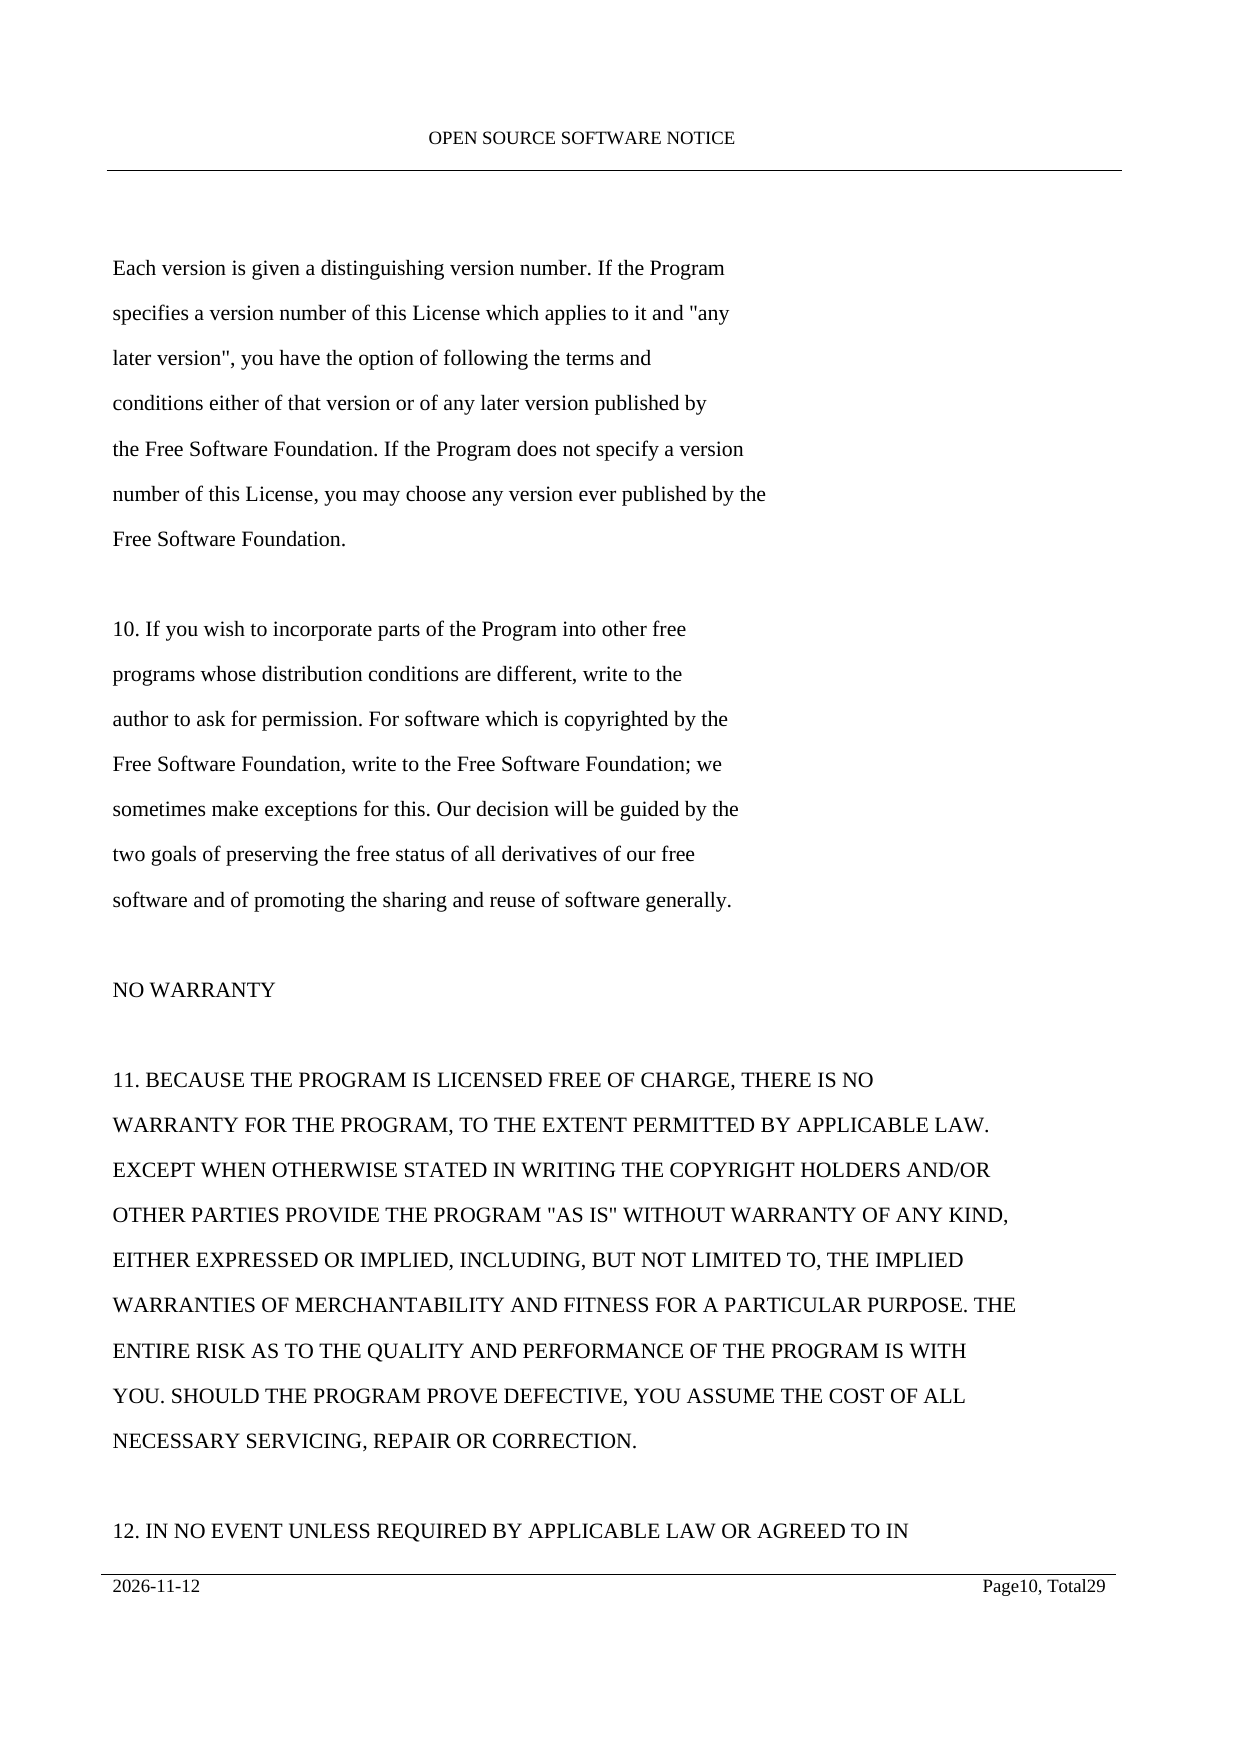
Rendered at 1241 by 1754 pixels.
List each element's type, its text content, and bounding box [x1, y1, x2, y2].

text Free Software Foundation. [112, 522, 1128, 554]
text the Free Software Foundation. If the Program does not specify a version [112, 432, 1128, 464]
text 11. BECAUSE THE PROGRAM IS LICENSED FREE OF CHARGE, THERE IS NO [112, 1063, 1128, 1096]
text software and of promoting the sharing and reuse of software generally. [112, 883, 1128, 915]
text OTHER PARTIES PROVIDE THE PROGRAM "AS IS" WITHOUT WARRANTY OF ANY KIND, [112, 1199, 1128, 1231]
text number of this License, you may choose any version ever published by the [112, 477, 1128, 509]
text EITHER EXPRESSED OR IMPLIED, INCLUDING, BUT NOT LIMITED TO, THE IMPLIED [112, 1244, 1128, 1276]
text WARRANTY FOR THE PROGRAM, TO THE EXTENT PERMITTED BY APPLICABLE LAW. [112, 1108, 1128, 1141]
text YOU. SHOULD THE PROGRAM PROVE DEFECTIVE, YOU ASSUME THE COST OF ALL [112, 1379, 1128, 1412]
text author to ask for permission. For software which is copyrighted by the [112, 702, 1128, 735]
text NO WARRANTY [112, 973, 1128, 1006]
text programs whose distribution conditions are different, write to the [112, 657, 1128, 690]
text WARRANTIES OF MERCHANTABILITY AND FITNESS FOR A PARTICULAR PURPOSE. THE [112, 1289, 1128, 1321]
text Each version is given a distinguishing version number. If the Program [112, 251, 1128, 284]
text ENTIRE RISK AS TO THE QUALITY AND PERFORMANCE OF THE PROGRAM IS WITH [112, 1334, 1128, 1366]
text two goals of preserving the free status of all derivatives of our free [112, 838, 1128, 870]
text 12. IN NO EVENT UNLESS REQUIRED BY APPLICABLE LAW OR AGREED TO IN [112, 1514, 1128, 1547]
text later version", you have the option of following the terms and [112, 342, 1128, 374]
text Free Software Foundation, write to the Free Software Foundation; we [112, 748, 1128, 780]
text conditions either of that version or of any later version published by [112, 387, 1128, 419]
text 10. If you wish to incorporate parts of the Program into other free [112, 612, 1128, 645]
text NECESSARY SERVICING, REPAIR OR CORRECTION. [112, 1424, 1128, 1457]
text sometimes make exceptions for this. Our decision will be guided by the [112, 793, 1128, 825]
text EXCEPT WHEN OTHERWISE STATED IN WRITING THE COPYRIGHT HOLDERS AND/OR [112, 1153, 1128, 1186]
text specifies a version number of this License which applies to it and "any [112, 297, 1128, 329]
